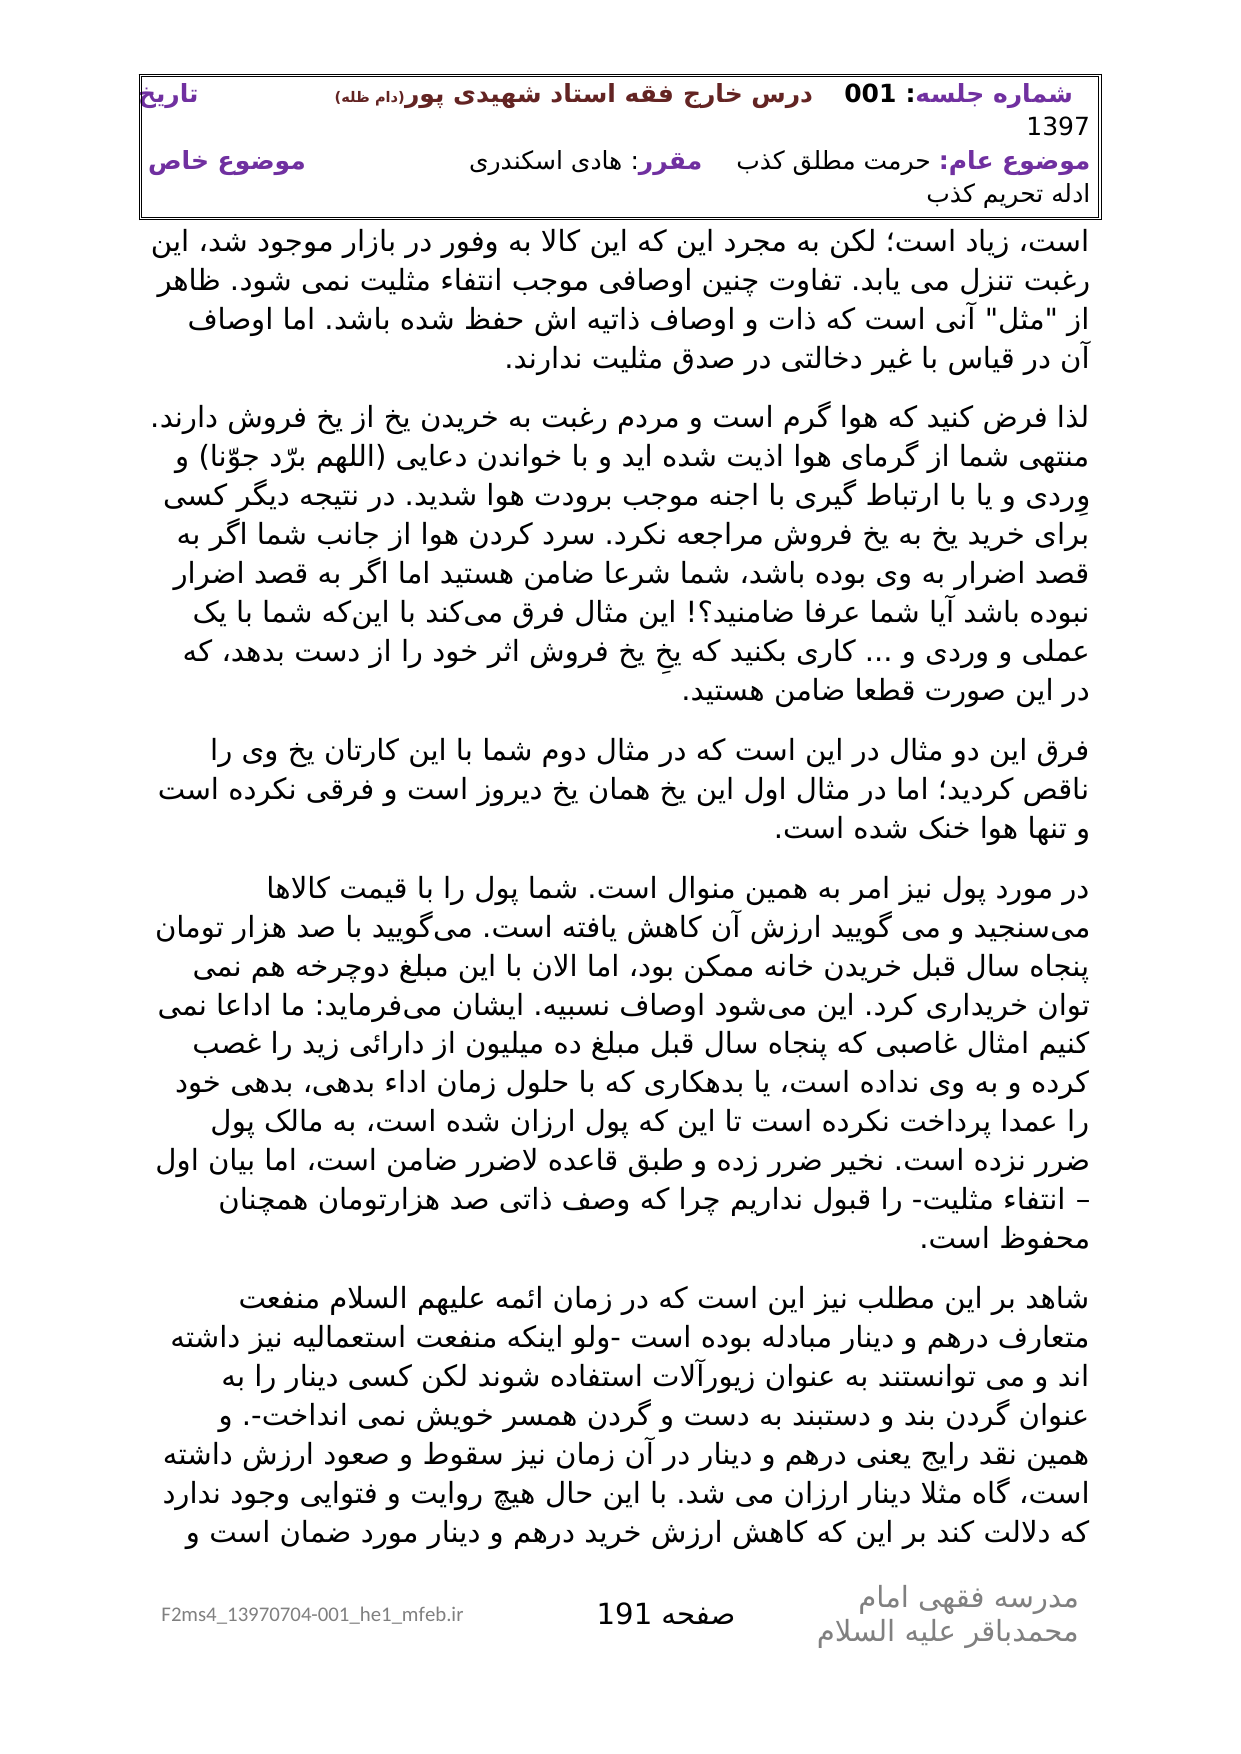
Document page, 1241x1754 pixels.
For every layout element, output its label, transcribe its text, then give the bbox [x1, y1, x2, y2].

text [150, 224, 1090, 375]
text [150, 1281, 1090, 1549]
text در مورد پول نیز امر به همین منوال است. شما پول را با قیمت کالاها می‌‌سنجید و می گویید ارزش آن کاهش یافته است. می‌‌گویید با صد هزار تومان پنجاه سال قبل خریدن خانه ممکن بود، اما الان با این مبلغ دوچرخه هم نمی توان خریداری کرد. این می‌‌شود اوصاف نسبیه. ایشان می‌‌فرماید: ما اداعا نمی کنیم امثال غاصبی که پنجاه سال قبل مبلغ ده میلیون از دارائی زید را غصب کرده و به وی نداده است، یا بدهکاری که با حلول زمان اداء بدهی، بدهی خود را عمدا پرداخت نکرده است تا این که پول ارزان شده است، به مالک پول ضرر نزده است. ‌نخیر ضرر زده و طبق قاعده لاضرر ضامن است، ‌اما بیان اول – انتفاء مثلیت- را قبول نداریم چرا که وصف ذاتی صد هزارتومان همچنان محفوظ است. [150, 871, 1090, 1256]
text لذا فرض کنید که هوا گرم است و مردم رغبت به خریدن یخ از یخ فروش دارند. منتهی شما از گرمای هوا اذیت شده اید و با خواندن دعایی (اللهم برّد جوّنا) و وِردی و یا با ارتباط گیری با اجنه موجب برودت هوا شدید. در نتیجه دیگر کسی برای خرید یخ به یخ فروش مراجعه نکرد. سرد کردن هوا از جانب شما اگر به قصد اضرار به وی بوده باشد، شما شرعا ضامن هستید اما اگر به قصد اضرار نبوده باشد آیا شما عرفا ضامنید؟! این مثال فرق می‌‌کند با این‌که شما با یک عملی و وردی و ... کاری بکنید که یخِ یخ فروش اثر خود را از دست بدهد، که در این صورت قطعا ضامن هستید. [150, 401, 1090, 707]
text فرق این دو مثال در این است که در مثال دوم شما با این کارتان یخ وی را ناقص کردید؛ اما در مثال اول این یخ همان یخ دیروز است و فرقی نکرده است و تنها ‌هوا خنک شده است. [150, 733, 1090, 845]
